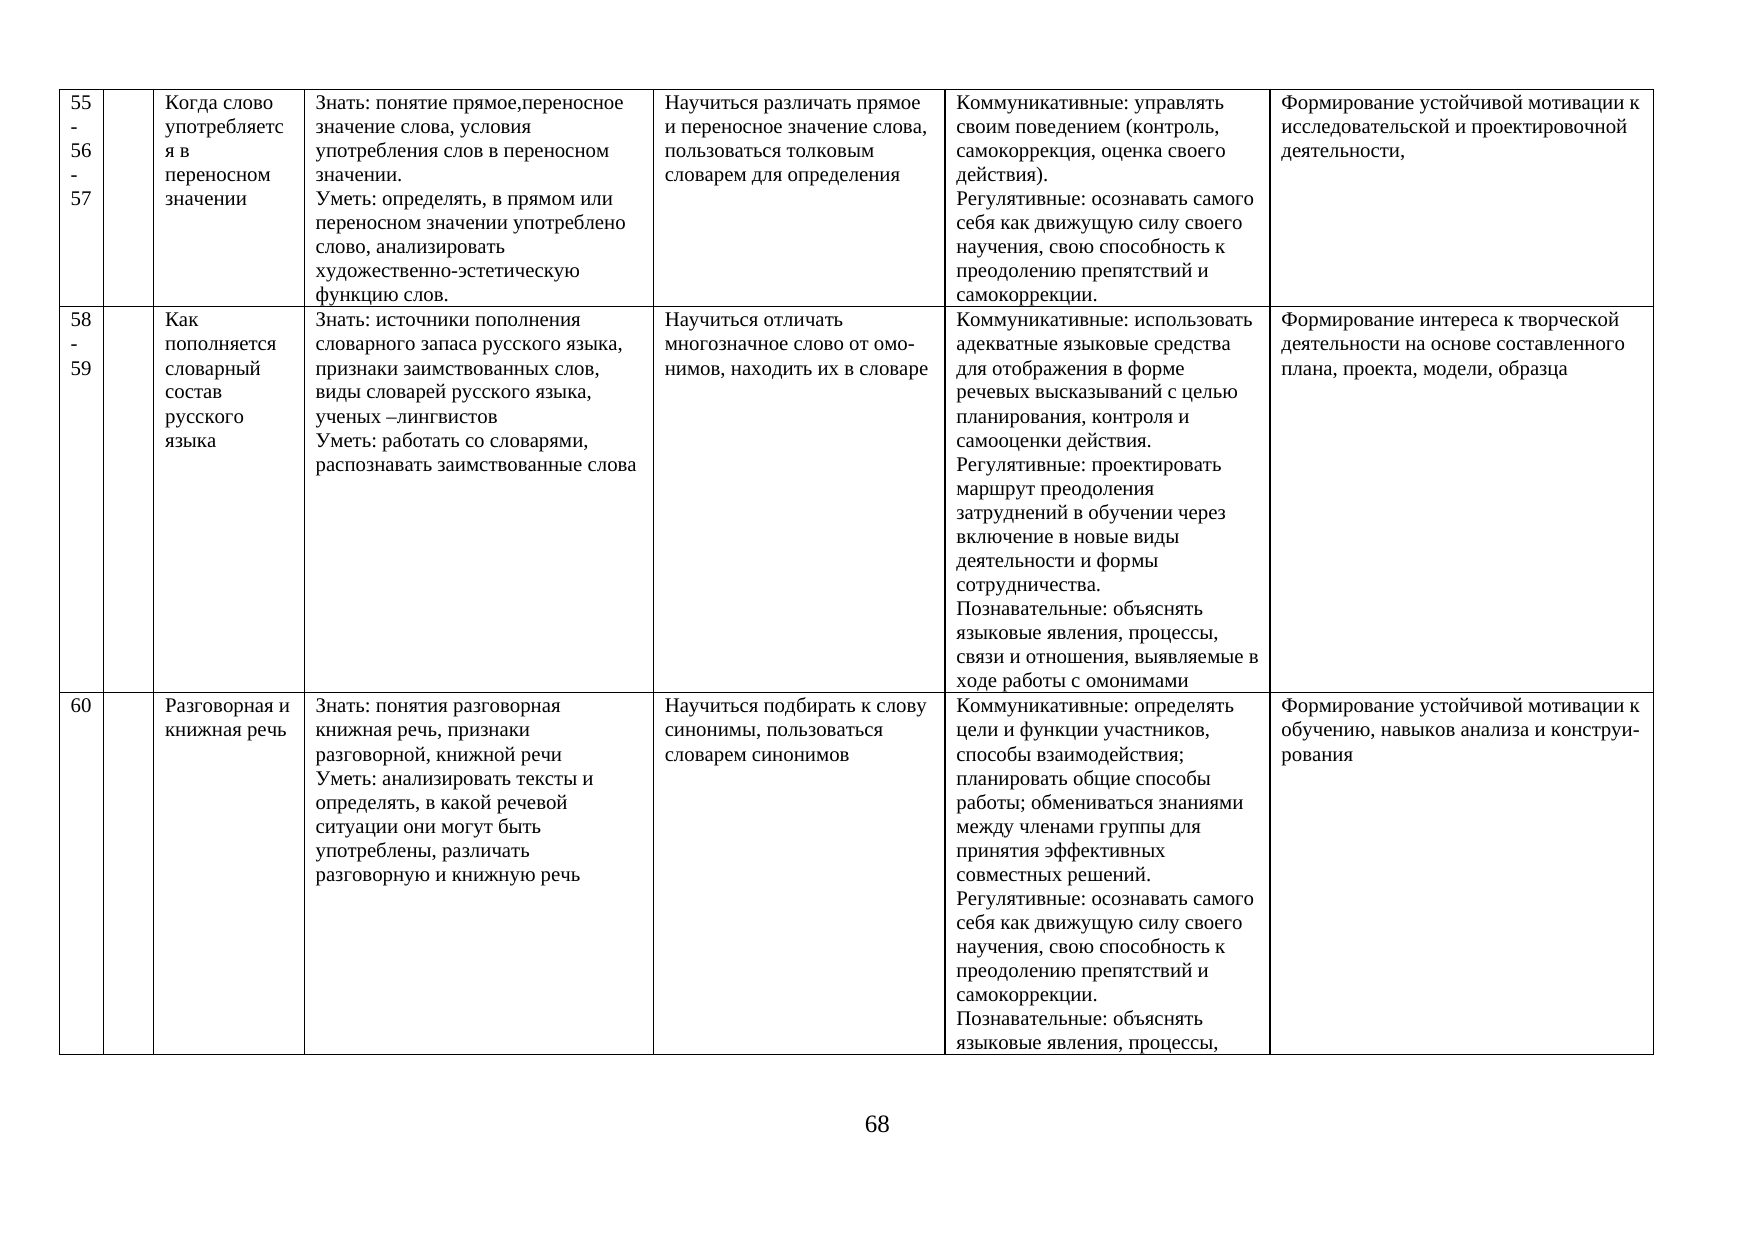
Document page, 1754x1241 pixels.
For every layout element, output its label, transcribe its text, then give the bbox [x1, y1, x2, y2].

table_cell Научиться отличать многозначное слово от омонимов, находить их в словаре [654, 307, 944, 692]
table_cell [104, 90, 153, 306]
table_cell Как пополняется словарный состав русского языка [154, 307, 304, 692]
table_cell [946, 693, 1269, 1054]
table_cell Когда слово употребляется в переносном значении [154, 90, 304, 306]
table_cell Знать: понятие прямое,переносное значение слова, условия употребления слов в переносном значении. Уметь: определять, в прямом или переносном значении употреблено слово, анализировать художественно-эстетическую функцию слов. [305, 90, 653, 306]
table_cell 58-59 [60, 307, 103, 692]
table_cell Формирование интереса к творческой деятельности на основе составленного плана, проекта, модели, образца [1271, 307, 1653, 692]
table_cell Научиться различать прямое и переносное значение слова, пользоваться толковым словарем для определения [654, 90, 944, 306]
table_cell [1271, 693, 1653, 1054]
table_cell 60 [60, 693, 103, 1054]
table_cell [154, 693, 304, 1054]
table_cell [654, 693, 944, 1054]
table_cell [305, 693, 653, 1054]
table_cell Коммуникативные: использовать адекватные языковые средства для отображения в форме речевых высказываний с целью планирования, контроля и самооценки действия. Регулятивные: проектировать маршрут преодоления затруднений в обучении через включение в новые виды деятельности и формы сотрудничества. Познавательные: объяснять языковые явления, процессы, связи и отношения, выявляемые в ходе работы с омонимами [946, 307, 1269, 692]
table_cell [104, 307, 153, 692]
table_cell Знать: источники пополнения словарного запаса русского языка, признаки заимствованных слов, виды словарей русского языка, ученых –лингвистов Уметь: работать со словарями, распознавать заимствованные слова [305, 307, 653, 692]
table_cell Формирование устойчивой мотивации к исследовательской и проектировочной деятельности, [1271, 90, 1653, 306]
table_cell 55-56-57 [60, 90, 103, 306]
table_cell Коммуникативные: управлять своим поведением (контроль, самокоррекция, оценка своего действия). Регулятивные: осознавать самого себя как движущую силу своего научения, свою способность к преодолению препятствий и самокоррекции. [946, 90, 1269, 306]
table_cell [104, 693, 153, 1054]
